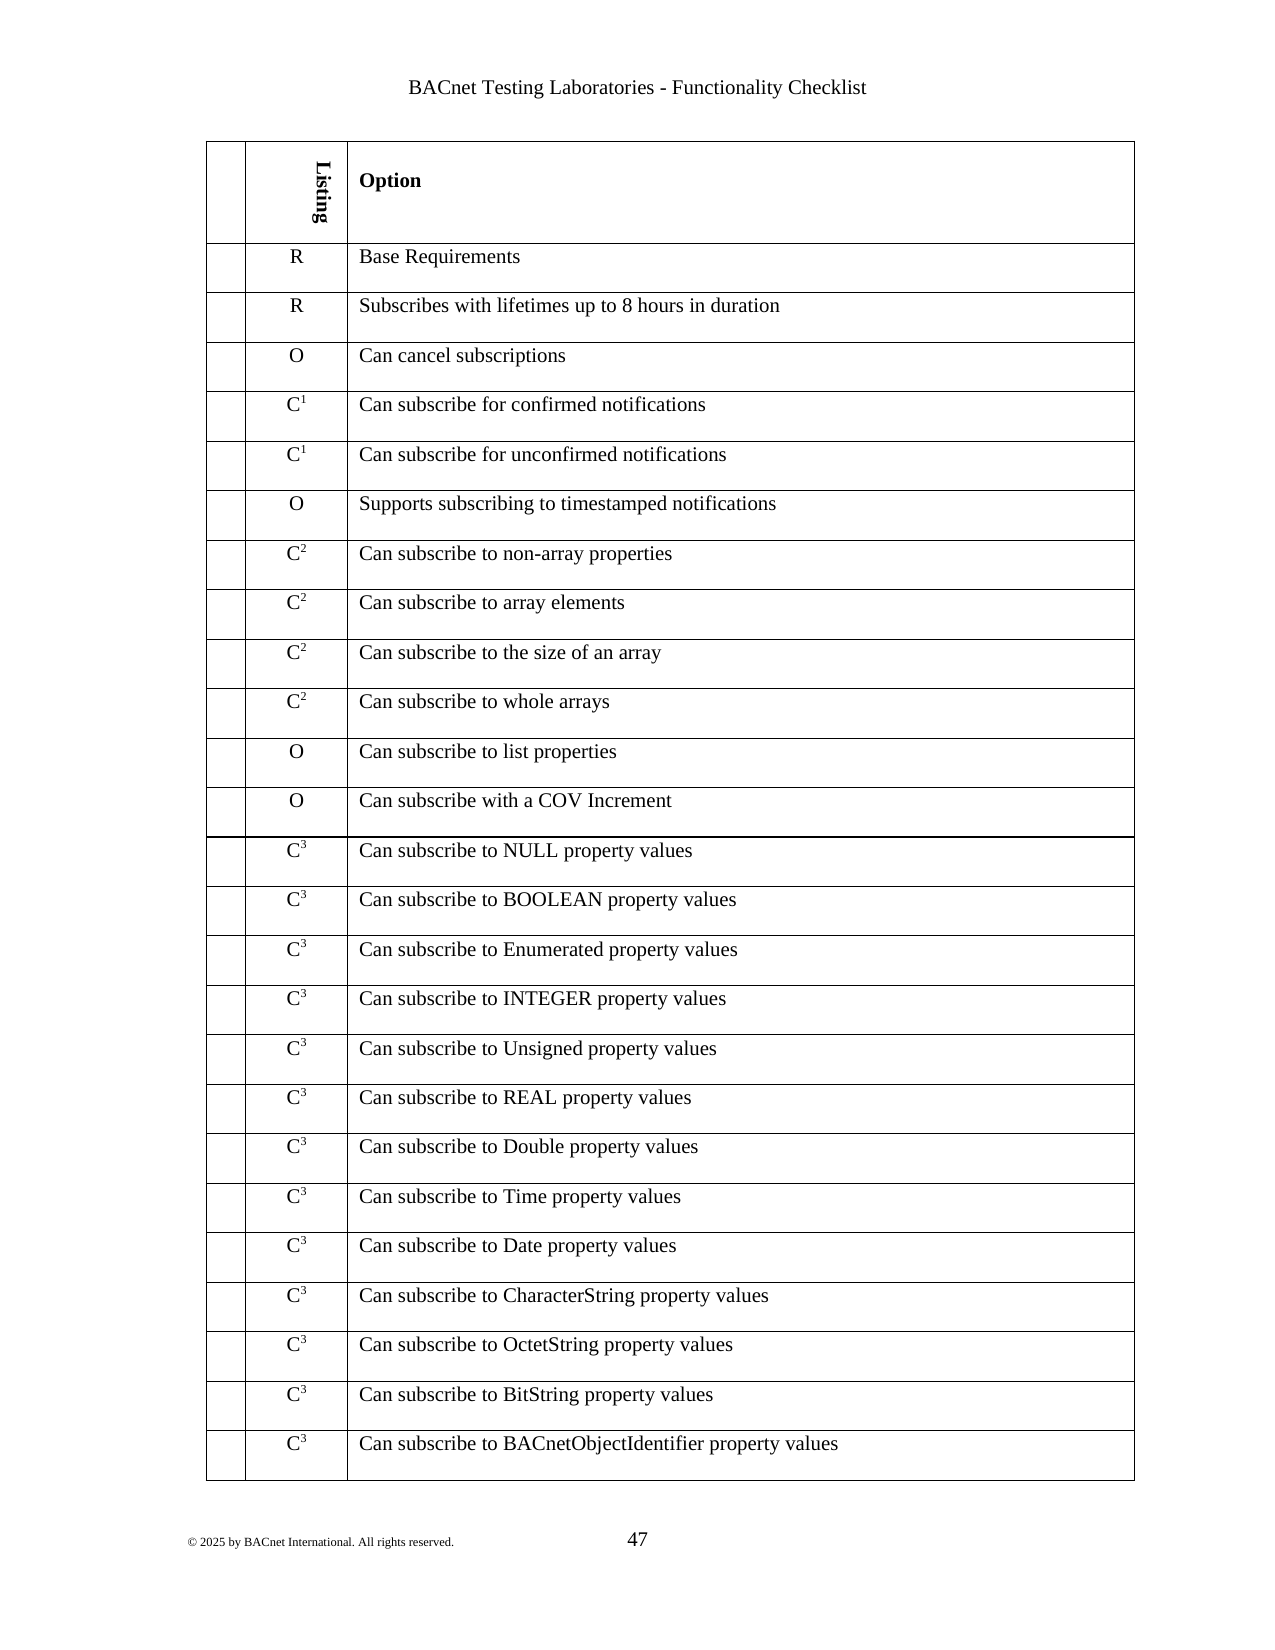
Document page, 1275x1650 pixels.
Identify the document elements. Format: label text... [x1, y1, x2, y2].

table_header Listing [246, 142, 347, 243]
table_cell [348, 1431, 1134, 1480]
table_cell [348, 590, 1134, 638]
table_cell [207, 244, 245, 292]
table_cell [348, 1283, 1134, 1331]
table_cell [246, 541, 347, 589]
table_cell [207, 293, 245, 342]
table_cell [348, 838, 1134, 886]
table_header Option [348, 142, 1134, 243]
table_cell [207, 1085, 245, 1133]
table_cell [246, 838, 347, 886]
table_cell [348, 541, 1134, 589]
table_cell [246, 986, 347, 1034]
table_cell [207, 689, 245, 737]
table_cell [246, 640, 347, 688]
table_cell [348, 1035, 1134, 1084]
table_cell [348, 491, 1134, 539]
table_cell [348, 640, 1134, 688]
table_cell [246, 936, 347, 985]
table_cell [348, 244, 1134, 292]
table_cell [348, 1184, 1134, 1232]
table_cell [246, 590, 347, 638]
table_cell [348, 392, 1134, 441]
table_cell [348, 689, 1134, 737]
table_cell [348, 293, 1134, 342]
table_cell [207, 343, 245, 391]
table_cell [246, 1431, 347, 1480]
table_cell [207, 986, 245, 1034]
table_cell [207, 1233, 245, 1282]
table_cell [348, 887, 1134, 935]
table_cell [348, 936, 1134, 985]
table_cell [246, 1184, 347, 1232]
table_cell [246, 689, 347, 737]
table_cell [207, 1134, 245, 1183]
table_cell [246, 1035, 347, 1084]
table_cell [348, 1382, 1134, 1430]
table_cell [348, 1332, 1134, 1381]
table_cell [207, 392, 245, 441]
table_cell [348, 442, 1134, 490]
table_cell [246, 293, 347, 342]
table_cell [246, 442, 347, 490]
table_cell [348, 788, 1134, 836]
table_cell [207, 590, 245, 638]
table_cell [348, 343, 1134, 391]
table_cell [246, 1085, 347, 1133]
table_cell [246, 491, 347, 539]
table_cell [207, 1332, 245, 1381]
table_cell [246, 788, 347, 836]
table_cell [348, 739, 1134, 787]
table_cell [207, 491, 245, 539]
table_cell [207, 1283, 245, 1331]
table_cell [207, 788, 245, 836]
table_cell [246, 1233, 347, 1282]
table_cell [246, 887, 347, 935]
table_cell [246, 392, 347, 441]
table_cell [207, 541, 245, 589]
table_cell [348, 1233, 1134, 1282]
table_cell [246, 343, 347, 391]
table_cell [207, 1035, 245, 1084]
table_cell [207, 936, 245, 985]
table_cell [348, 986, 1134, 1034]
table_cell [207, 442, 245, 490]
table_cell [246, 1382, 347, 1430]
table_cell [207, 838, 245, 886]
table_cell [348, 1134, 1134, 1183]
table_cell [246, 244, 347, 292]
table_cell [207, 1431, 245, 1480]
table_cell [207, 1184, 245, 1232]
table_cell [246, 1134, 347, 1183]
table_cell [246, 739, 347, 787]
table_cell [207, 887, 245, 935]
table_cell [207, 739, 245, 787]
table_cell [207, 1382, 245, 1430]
table_header Support [207, 142, 245, 243]
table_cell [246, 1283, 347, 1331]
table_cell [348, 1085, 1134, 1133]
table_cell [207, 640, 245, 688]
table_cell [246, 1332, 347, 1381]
